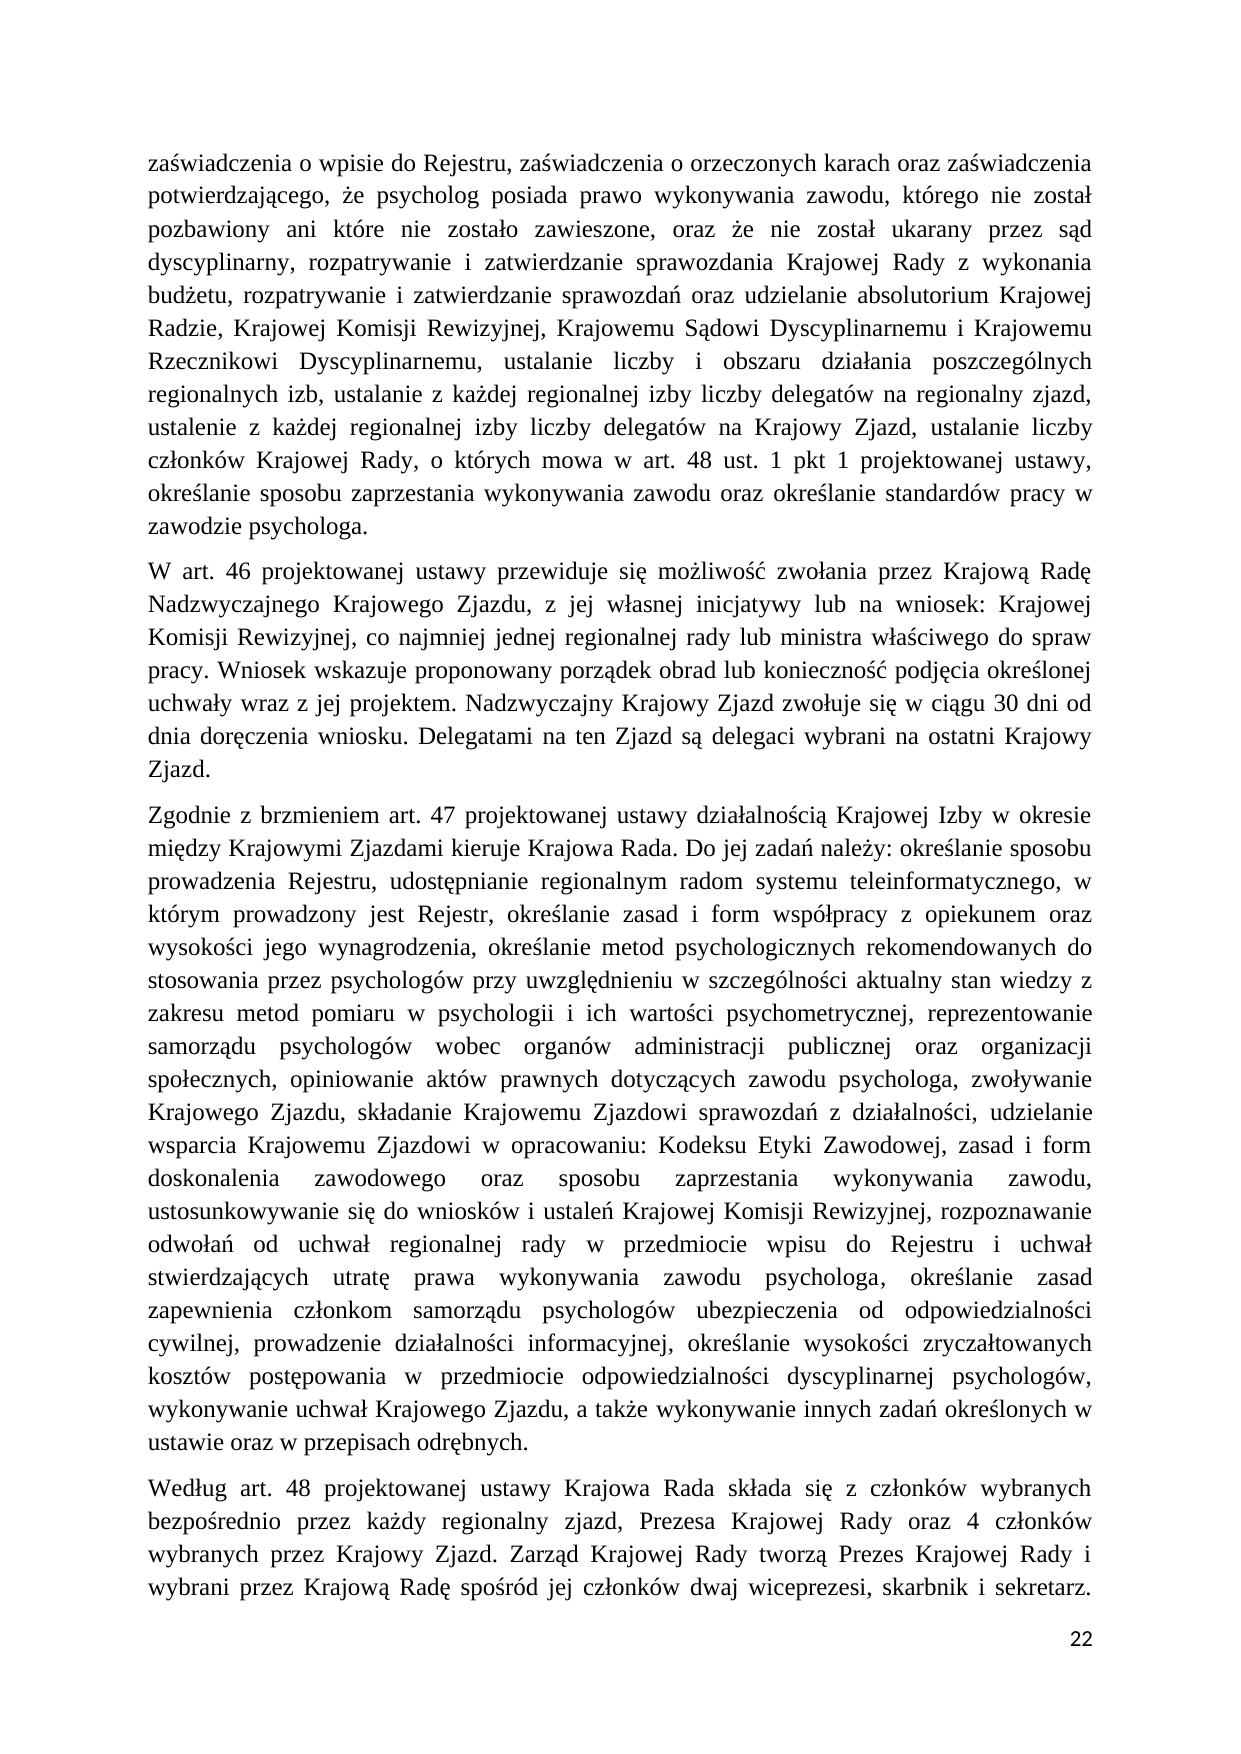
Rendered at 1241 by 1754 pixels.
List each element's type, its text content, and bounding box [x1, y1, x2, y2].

text W art. 46 projektowanej ustawy przewiduje się możliwość zwołania przez Krajową Radę Nadzwyczajnego Krajowego Zjazdu, z jej własnej inicjatywy lub na wniosek: Krajowej Komisji Rewizyjnej, co najmniej jednej regionalnej rady lub ministra właściwego do spraw pracy. Wniosek wskazuje proponowany porządek obrad lub konieczność podjęcia określonej uchwały wraz z jej projektem. Nadzwyczajny Krajowy Zjazd zwołuje się w ciągu 30 dni od dnia doręczenia wniosku. Delegatami na ten Zjazd są delegaci wybrani na ostatni Krajowy Zjazd. [148, 556, 1093, 783]
text Zgodnie z brzmieniem art. 47 projektowanej ustawy działalnością Krajowej Izby w okresie między Krajowymi Zjazdami kieruje Krajowa Rada. Do jej zadań należy: określanie sposobu prowadzenia Rejestru, udostępnianie regionalnym radom systemu teleinformatycznego, w którym prowadzony jest Rejestr, określanie zasad i form współpracy z opiekunem oraz wysokości jego wynagrodzenia, określanie metod psychologicznych rekomendowanych do stosowania przez psychologów przy uwzględnieniu w szczególności aktualny stan wiedzy z zakresu metod pomiaru w psychologii i ich wartości psychometrycznej, reprezentowanie samorządu psychologów wobec organów administracji publicznej oraz organizacji społecznych, opiniowanie aktów prawnych dotyczących zawodu psychologa, zwoływanie Krajowego Zjazdu, składanie Krajowemu Zjazdowi sprawozdań z działalności, udzielanie wsparcia Krajowemu Zjazdowi w opracowaniu: Kodeksu Etyki Zawodowej, zasad i form doskonalenia zawodowego oraz sposobu zaprzestania wykonywania zawodu, ustosunkowywanie się do wniosków i ustaleń Krajowej Komisji Rewizyjnej, rozpoznawanie odwołań od uchwał regionalnej rady w przedmiocie wpisu do Rejestru i uchwał stwierdzających utratę prawa wykonywania zawodu psychologa, określanie zasad zapewnienia członkom samorządu psychologów ubezpieczenia od odpowiedzialności cywilnej, prowadzenie działalności informacyjnej, określanie wysokości zryczałtowanych kosztów postępowania w przedmiocie odpowiedzialności dyscyplinarnej psychologów, wykonywanie uchwał Krajowego Zjazdu, a także wykonywanie innych zadań określonych w ustawie oraz w przepisach odrębnych. [148, 800, 1093, 1456]
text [148, 148, 1093, 539]
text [148, 1473, 1093, 1601]
